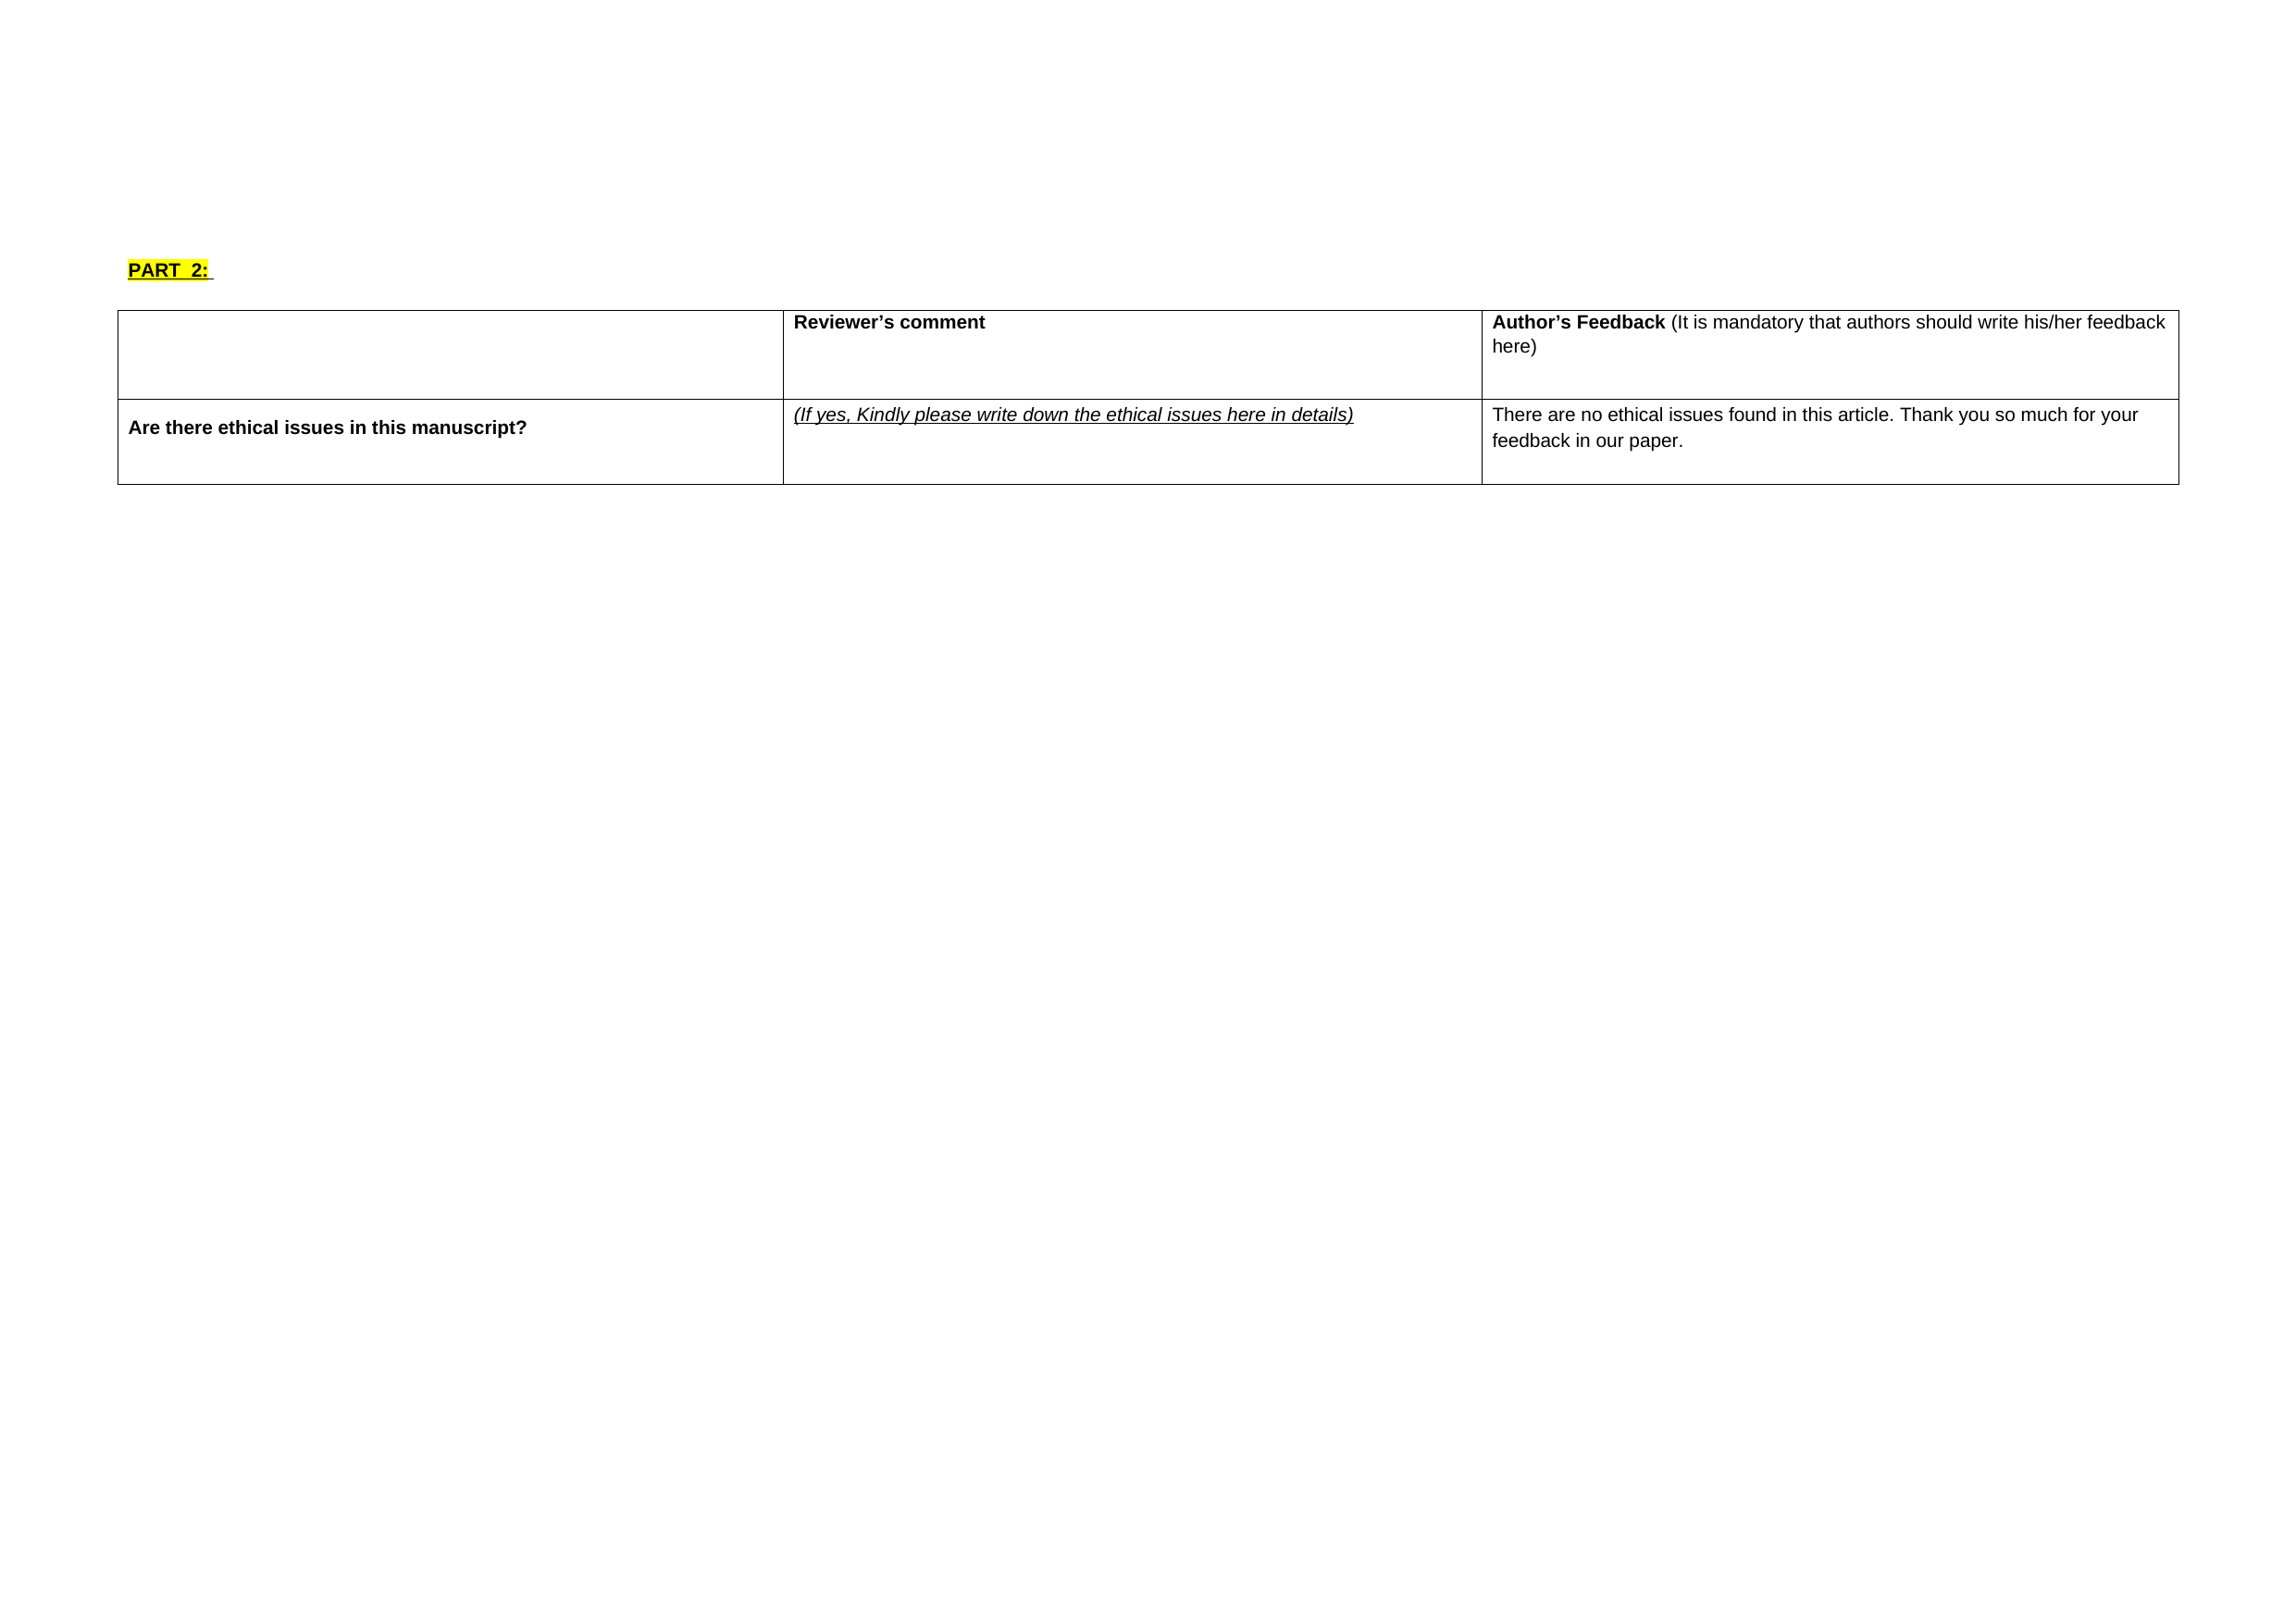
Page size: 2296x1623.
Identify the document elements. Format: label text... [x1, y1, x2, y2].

table_cell Reviewer’s comment [784, 311, 1482, 399]
table_cell There are no ethical issues found in this article. Thank you so much for your feedback in our paper. [1483, 400, 2178, 484]
table_cell (If yes, Kindly please write down the ethical issues here in details) [784, 400, 1482, 484]
table_cell Author’s Feedback (It is mandatory that authors should write his/her feedback here) [1483, 311, 2178, 399]
table_header PART 2: [118, 259, 2178, 310]
table_cell [118, 311, 783, 399]
table_cell Are there ethical issues in this manuscript? [118, 400, 783, 484]
